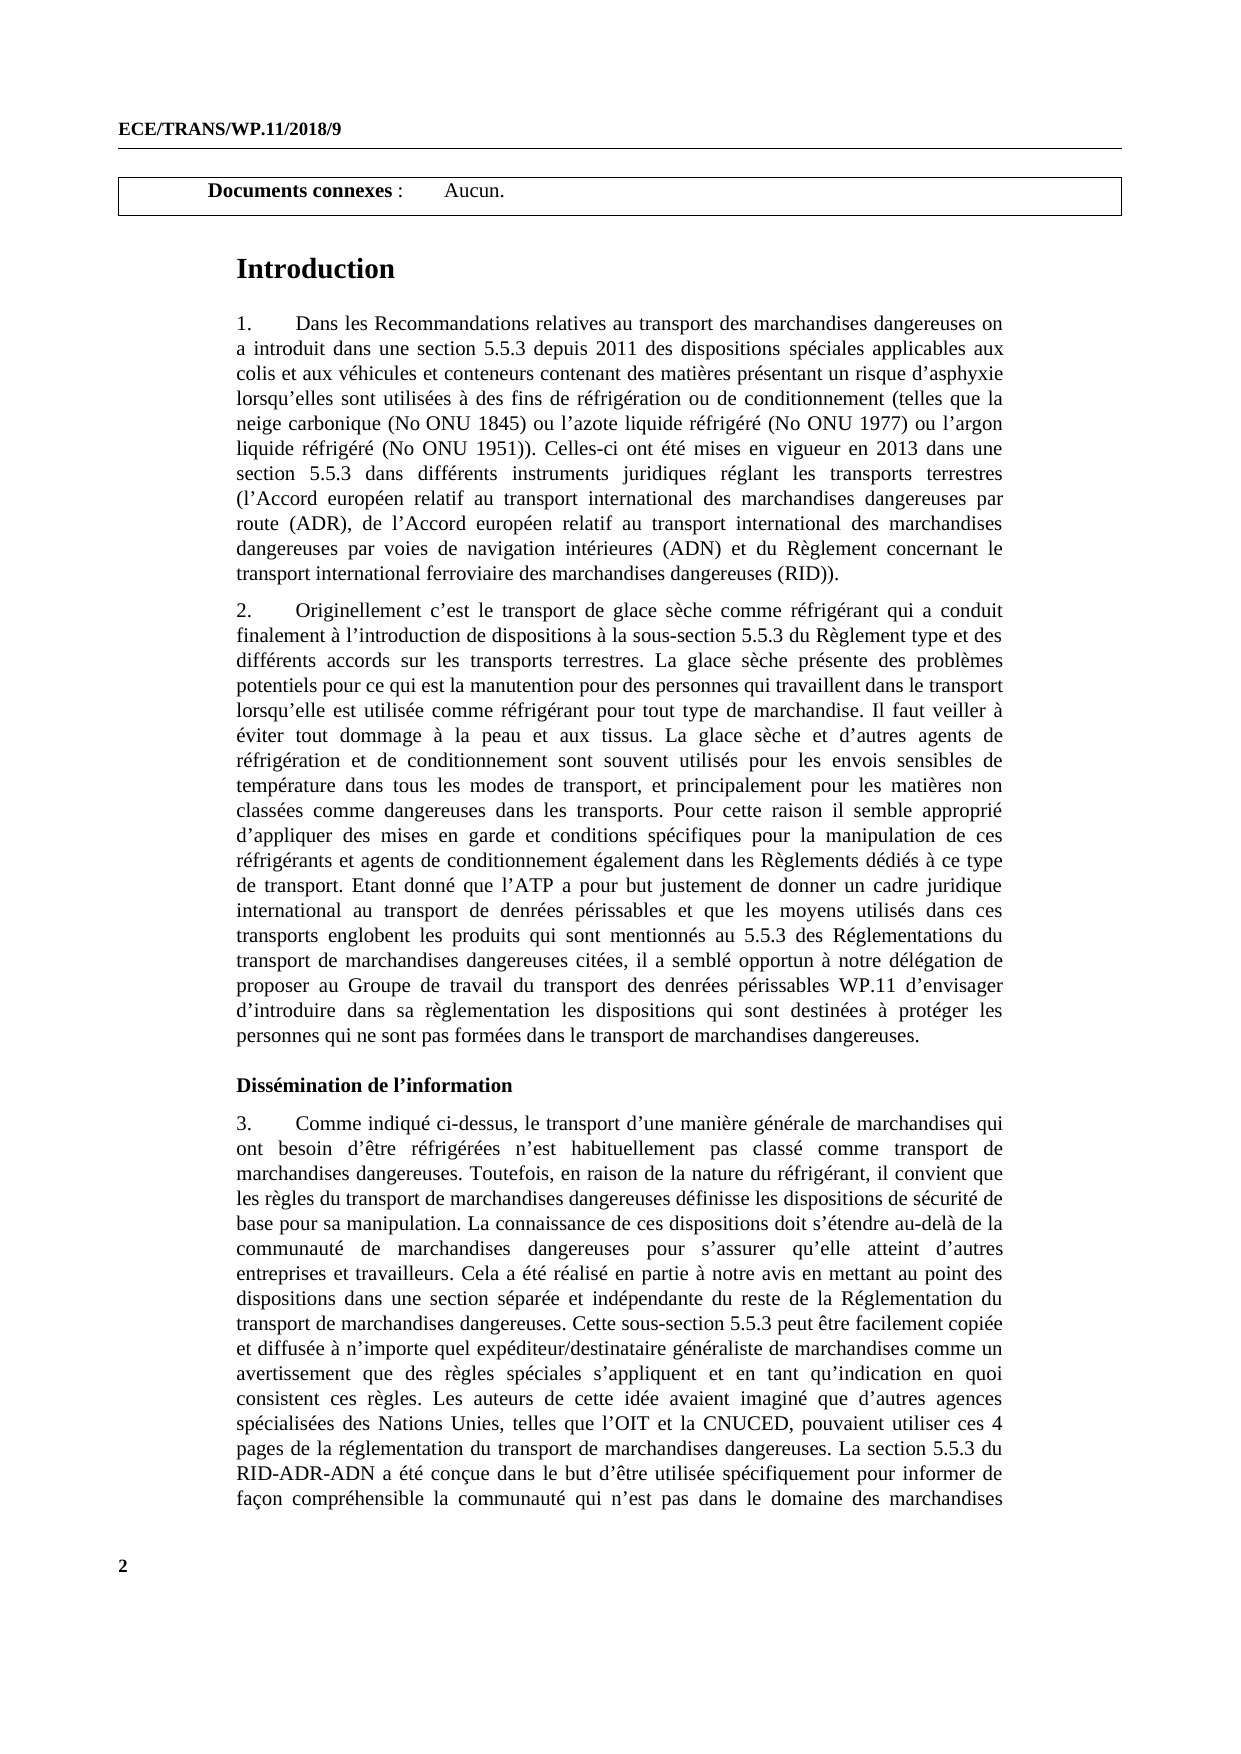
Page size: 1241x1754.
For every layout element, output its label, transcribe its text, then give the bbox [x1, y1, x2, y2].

text Dissémination de l’information [118, 1072, 1004, 1097]
text 2. Originellement c’est le transport de glace sèche comme réfrigérant qui a conduit finalement à l’introduction de dispositions à la sous-section 5.5.3 du Règlement type et des différents accords sur les transports terrestres. La glace sèche présente des problèmes potentiels pour ce qui est la manutention pour des personnes qui travaillent dans le transport lorsqu’elle est utilisée comme réfrigérant pour tout type de marchandise. Il faut veiller à éviter tout dommage à la peau et aux tissus. La glace sèche et d’autres agents de réfrigération et de conditionnement sont souvent utilisés pour les envois sensibles de température dans tous les modes de transport, et principalement pour les matières non classées comme dangereuses dans les transports. Pour cette raison il semble approprié d’appliquer des mises en garde et conditions spécifiques pour la manipulation de ces réfrigérants et agents de conditionnement également dans les Règlements dédiés à ce type de transport. Etant donné que l’ATP a pour but justement de donner un cadre juridique international au transport de denrées périssables et que les moyens utilisés dans ces transports englobent les produits qui sont mentionnés au 5.5.3 des Réglementations du transport de marchandises dangereuses citées, il a semblé opportun à notre délégation de proposer au Groupe de travail du transport des denrées périssables WP.11 d’envisager d’introduire dans sa règlementation les dispositions qui sont destinées à protéger les personnes qui ne sont pas formées dans le transport de marchandises dangereuses. [236, 597, 1004, 1047]
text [236, 1109, 1004, 1509]
text 1. Dans les Recommandations relatives au transport des marchandises dangereuses on a introduit dans une section 5.5.3 depuis 2011 des dispositions spéciales applicables aux colis et aux véhicules et conteneurs contenant des matières présentant un risque d’asphyxie lorsqu’elles sont utilisées à des fins de réfrigération ou de conditionnement (telles que la neige carbonique (No ONU 1845) ou l’azote liquide réfrigéré (No ONU 1977) ou l’argon liquide réfrigéré (No ONU 1951)). Celles-ci ont été mises en vigueur en 2013 dans une section 5.5.3 dans différents instruments juridiques réglant les transports terrestres (l’Accord européen relatif au transport international des marchandises dangereuses par route (ADR), de l’Accord européen relatif au transport international des marchandises dangereuses par voies de navigation intérieures (ADN) et du Règlement concernant le transport international ferroviaire des marchandises dangereuses (RID)). [236, 309, 1004, 584]
text Introduction [118, 253, 1004, 284]
table_cell Documents connexes : Aucun. [119, 178, 1121, 215]
